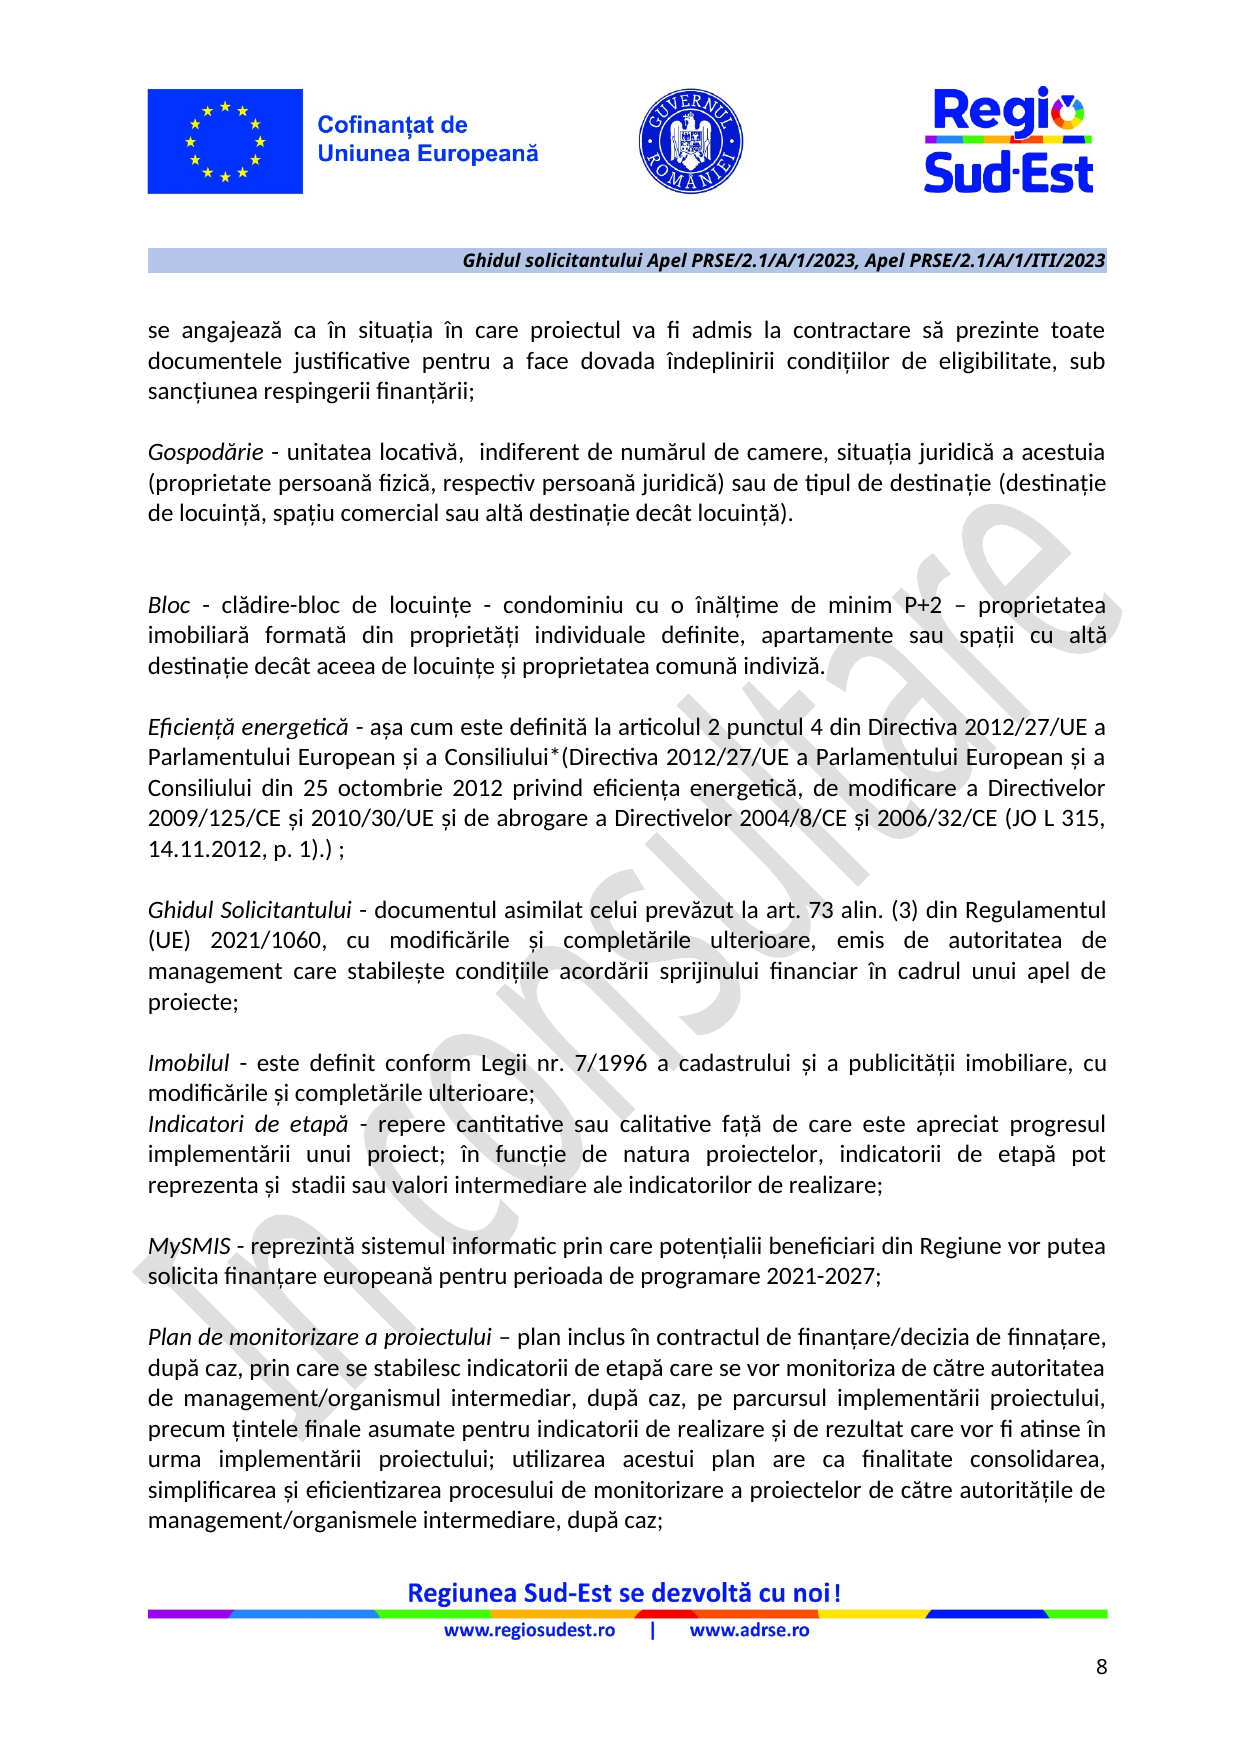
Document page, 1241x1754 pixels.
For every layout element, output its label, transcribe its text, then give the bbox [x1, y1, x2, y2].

picture [147, 1582, 1108, 1640]
text Bloc - clădire-bloc de locuinţe - condominiu cu o înălțime de minim P+2 – proprietatea imobiliară formată din proprietăţi individuale definite, apartamente sau spaţii cu altă destinaţie decât aceea de locuinţe şi proprietatea comună indiviză. [148, 589, 1107, 681]
text Gospodărie - unitatea locativă, indiferent de numărul de camere, situația juridică a acestuia (proprietate persoană fizică, respectiv persoană juridică) sau de tipul de destinaţie (destinație de locuință, spaţiu comercial sau altă destinație decât locuinţă). [148, 436, 1107, 528]
list Plan de monitorizare a proiectului – plan inclus în contractul de finanțare/decizia de finnațare, după caz, prin care se stabilesc indicatorii de etapă care se vor monitoriza de către autoritatea de management/organismul intermediar, după caz, pe parcursul implementării proiectului, precum țintele finale asumate pentru indicatorii de realizare și de rezultat care vor fi atinse în urma implementării proiectului; utilizarea acestui plan are ca finalitate consolidarea, simplificarea și eficientizarea procesului de monitorizare a proiectelor de către autoritățile de management/organismele intermediare, după caz; [148, 1321, 1107, 1535]
text Ghidul Solicitantului - documentul asimilat celui prevăzut la art. 73 alin. (3) din Regulamentul (UE) 2021/1060, cu modificările și completările ulterioare, emis de autoritatea de management care stabilește condițiile acordării sprijinului financiar în cadrul unui apel de proiecte; [148, 894, 1107, 1016]
text Eficiență energetică - aşa cum este definită la articolul 2 punctul 4 din Directiva 2012/27/UE a Parlamentului European și a Consiliului*(Directiva 2012/27/UE a Parlamentului European și a Consiliului din 25 octombrie 2012 privind eficiența energetică, de modificare a Directivelor 2009/125/CE și 2010/30/UE și de abrogare a Directivelor 2004/8/CE și 2006/32/CE (JO L 315, 14.11.2012, p. 1).) ; [148, 711, 1107, 864]
picture [147, 86, 1093, 195]
list Indicatori de etapă - repere cantitative sau calitative față de care este apreciat progresul implementării unui proiect; în funcție de natura proiectelor, indicatorii de etapă pot reprezenta și stadii sau valori intermediare ale indicatorilor de realizare; [148, 1108, 1107, 1199]
text Imobilul - este definit conform Legii nr. 7/1996 a cadastrului şi a publicității imobiliare, cu modificările și completările ulterioare; [148, 1047, 1107, 1108]
text MySMIS - reprezintă sistemul informatic prin care potențialii beneficiari din Regiune vor putea solicita finanțare europeană pentru perioada de programare 2021-2027; [148, 1230, 1107, 1291]
